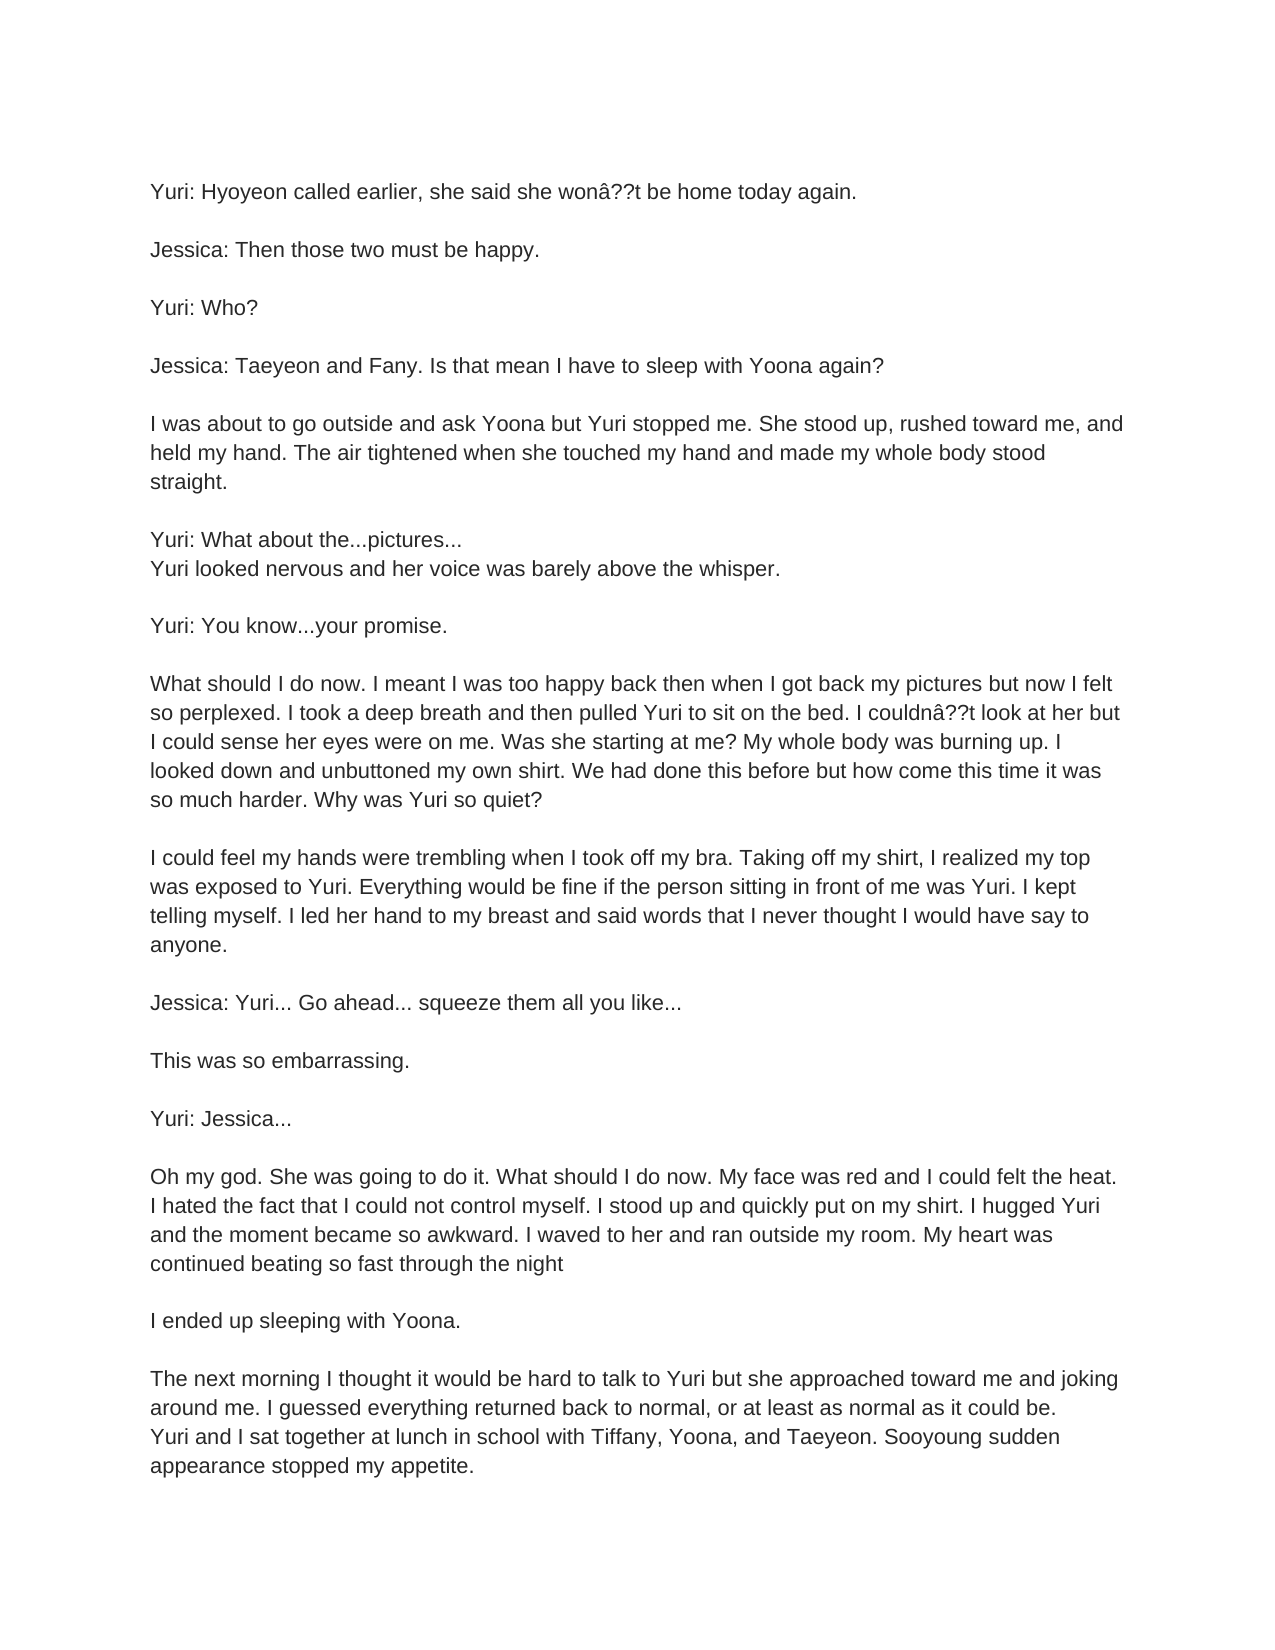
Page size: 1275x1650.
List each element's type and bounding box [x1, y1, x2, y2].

text [150, 150, 1125, 1478]
